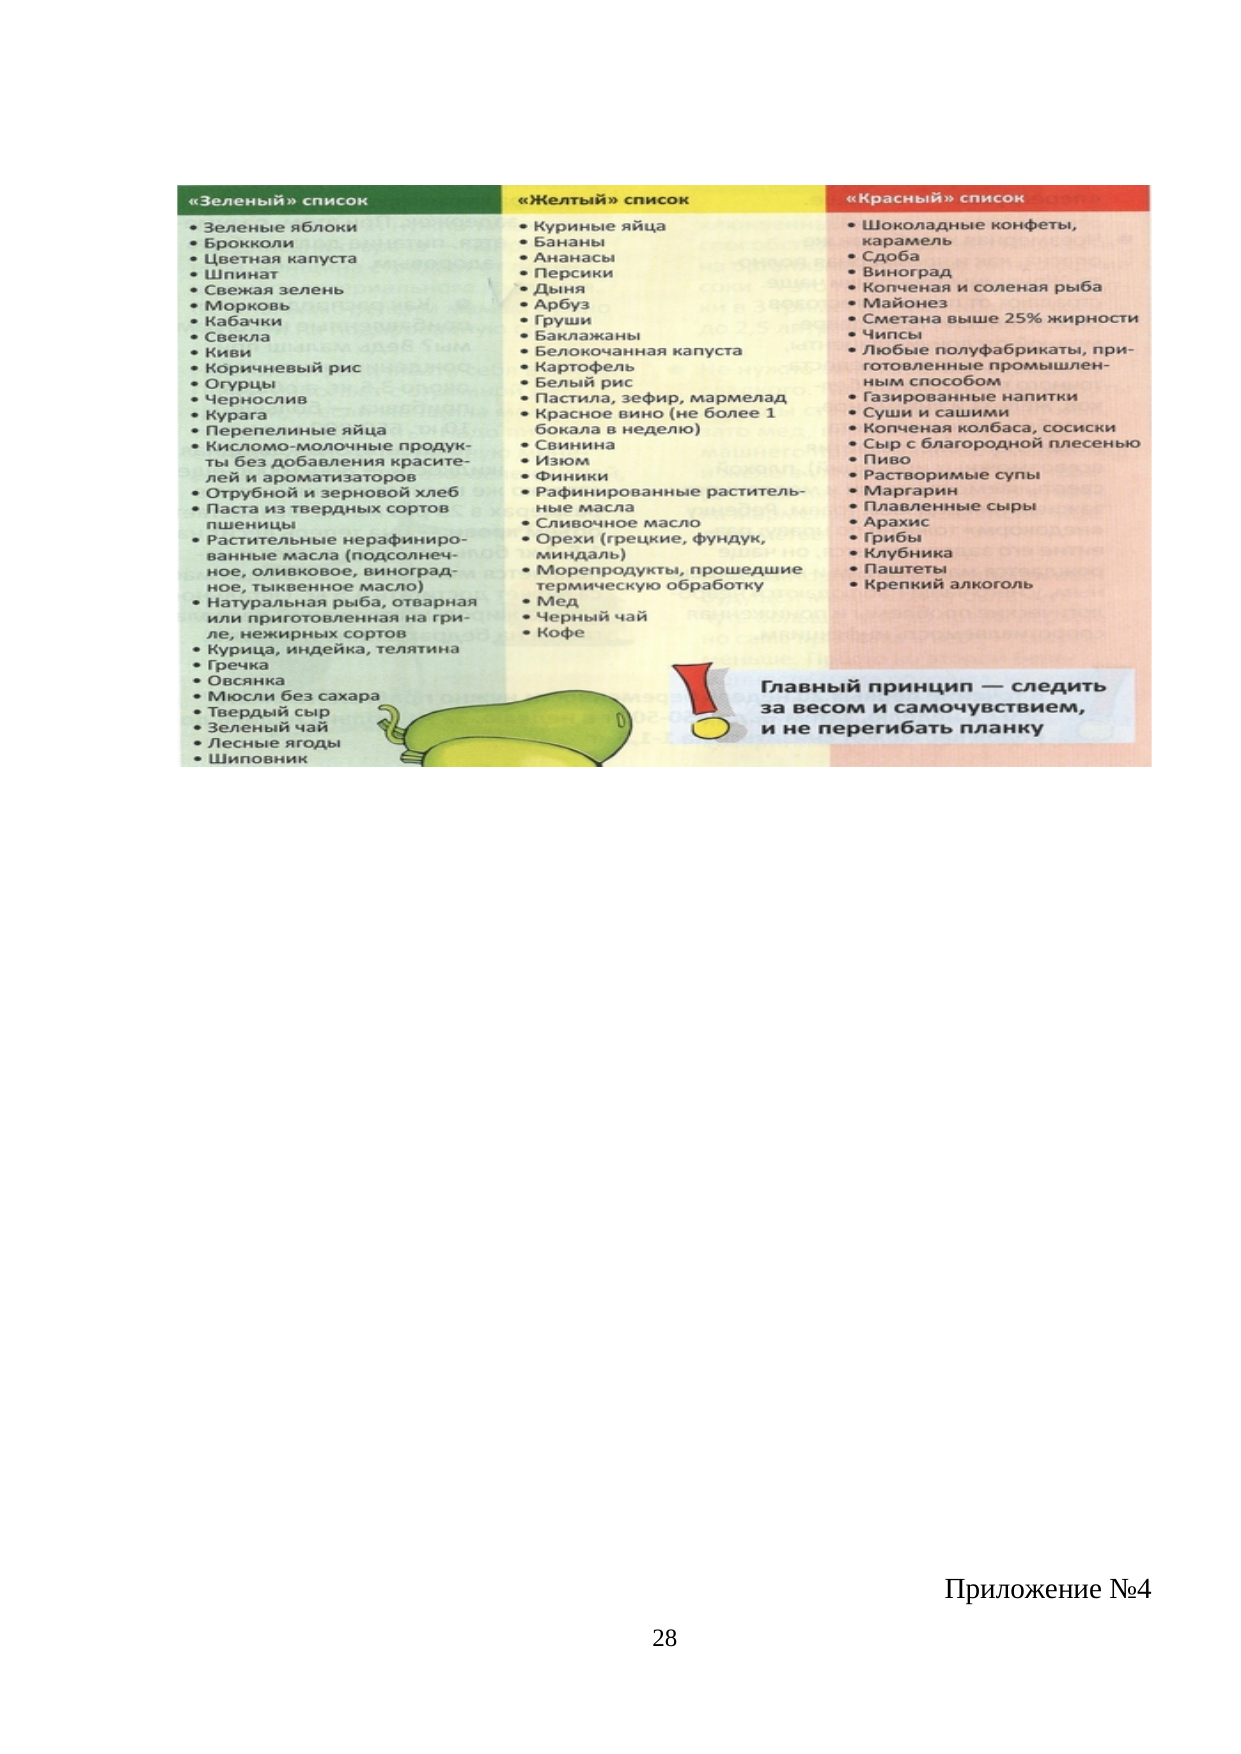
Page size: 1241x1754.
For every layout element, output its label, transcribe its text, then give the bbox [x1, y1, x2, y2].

picture [177, 487, 1152, 1069]
text Приложение №3 [177, 386, 1152, 420]
